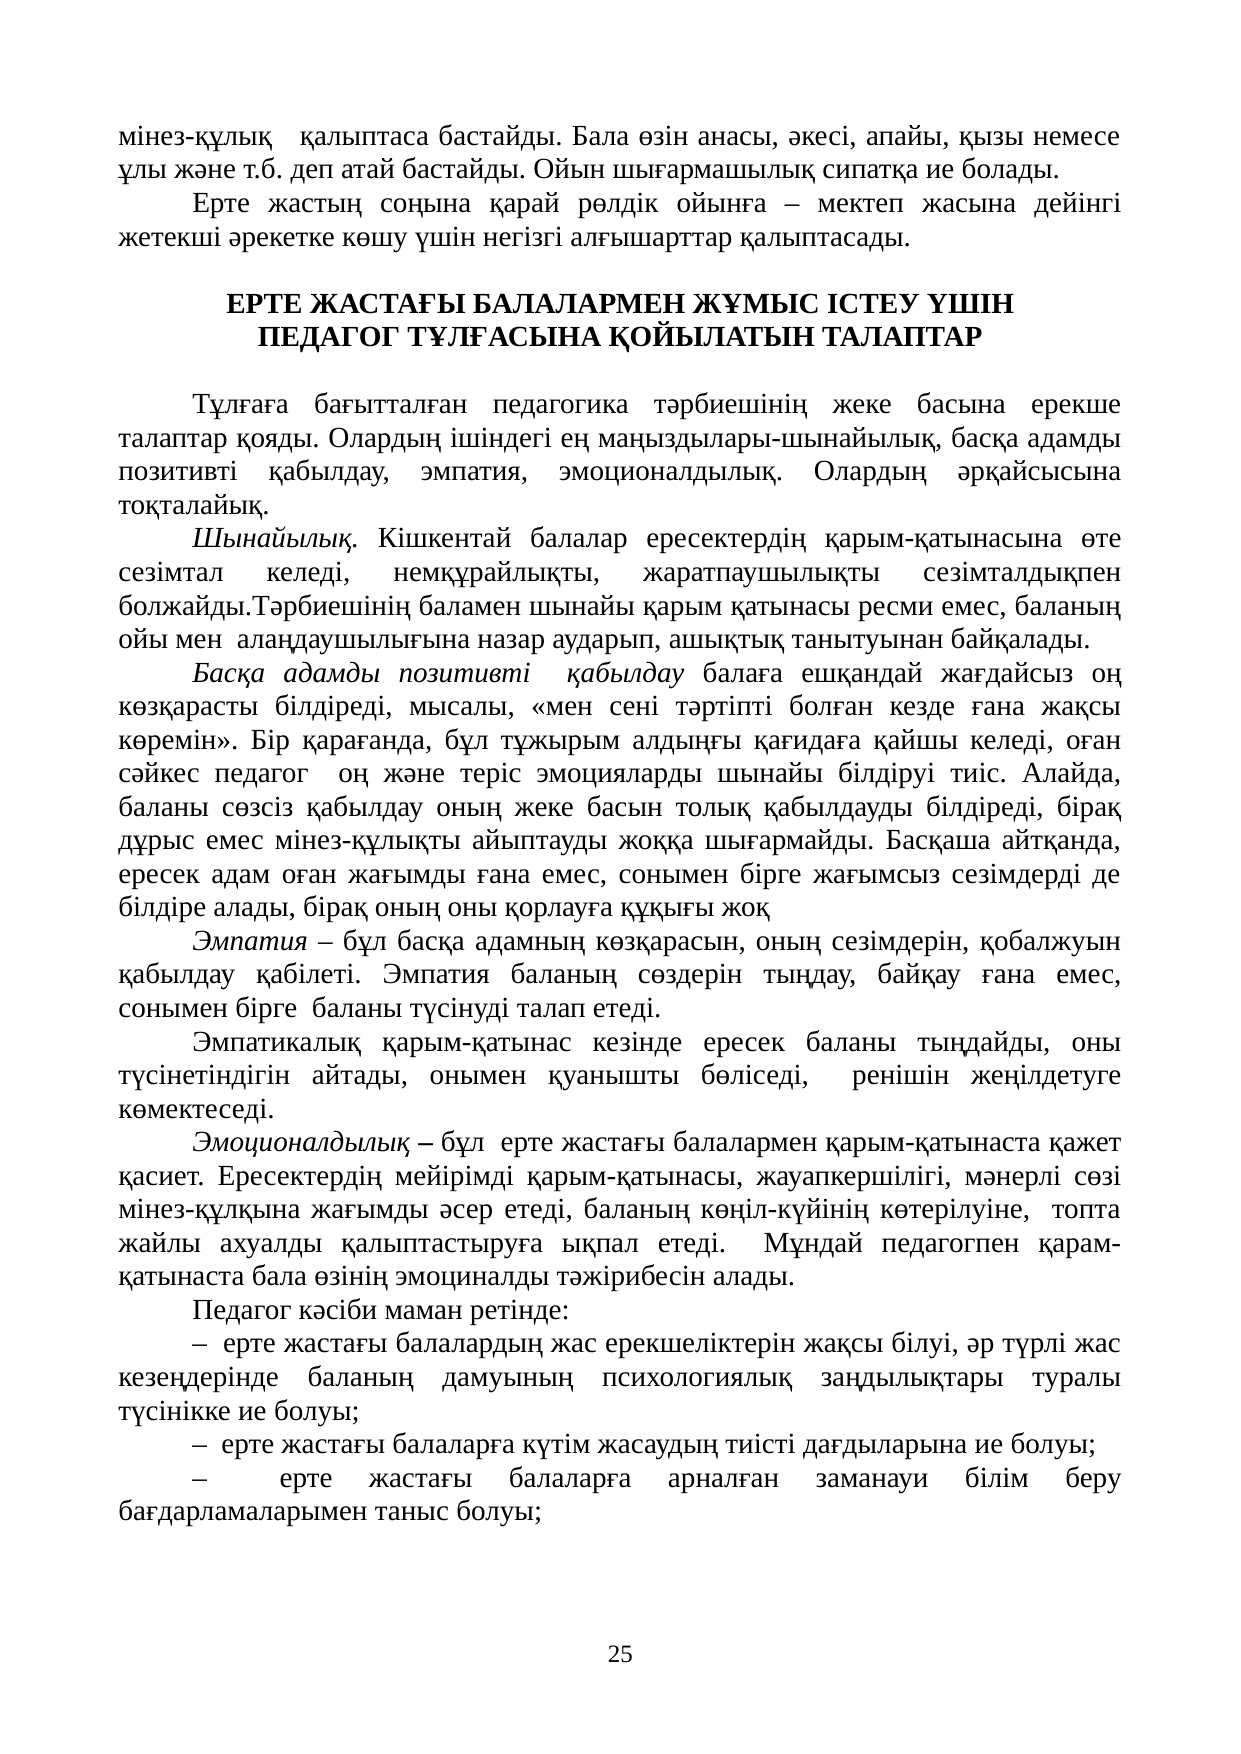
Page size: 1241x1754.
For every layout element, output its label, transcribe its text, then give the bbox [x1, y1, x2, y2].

text Басқа адамды позитивті қабылдау балаға ешқандай жағдайсыз оң көзқарасты білдіреді, мысалы, «мен сені тәртіпті болған кезде ғана жақсы көремін». Бір қарағанда, бұл тұжырым алдыңғы қағидаға қайшы келеді, оған сәйкес педагог оң және теріс эмоцияларды шынайы білдіруі тиіс. Алайда, баланы сөзсіз қабылдау оның жеке басын толық қабылдауды білдіреді, бірақ дұрыс емес мінез-құлықты айыптауды жоққа шығармайды. Басқаша айтқанда, ересек адам оған жағымды ғана емес, сонымен бірге жағымсыз сезімдерді де білдіре алады, бірақ оның оны қорлауға құқығы жоқ [118, 655, 1122, 923]
text Эмоционалдылық – бұл ерте жастағы балалармен қарым-қатынаста қажет қасиет. Ересектердің мейірімді қарым-қатынасы, жауапкершілігі, мәнерлі сөзі мінез-құлқына жағымды әсер етеді, баланың көңіл-күйінің көтерілуіне, топта жайлы ахуалды қалыптастыруға ықпал етеді. Мұндай педагогпен қарам-қатынаста бала өзінің эмоциналды тәжірибесін алады. [118, 1124, 1122, 1292]
text Педагог кәсіби маман ретінде: [118, 1292, 1122, 1326]
text Эмпатия – бұл басқа адамның көзқарасын, оның сезімдерін, қобалжуын қабылдау қабілеті. Эмпатия баланың сөздерін тыңдау, байқау ғана емес, сонымен бірге баланы түсінуді талап етеді. [118, 923, 1122, 1024]
text – ерте жастағы балаларға күтім жасаудың тиісті дағдыларына ие болуы; [118, 1426, 1122, 1460]
text ПЕДАГОГ ТҰЛҒАСЫНА ҚОЙЫЛАТЫН ТАЛАПТАР [118, 319, 1122, 353]
text Ерте жастың соңына қарай рөлдік ойынға – мектеп жасына дейінгі жетекші әрекетке көшу үшін негізгі алғышарттар қалыптасады. [118, 185, 1122, 252]
text ЕРТЕ ЖАСТАҒЫ БАЛАЛАРМЕН ЖҰМЫС ІСТЕУ ҮШІН [118, 286, 1122, 319]
text Шынайылық. Кішкентай балалар ересектердің қарым-қатынасына өте сезімтал келеді, немқұрайлықты, жаратпаушылықты сезімталдықпен болжайды.Тәрбиешінің баламен шынайы қарым қатынасы ресми емес, баланың ойы мен алаңдаушылығына назар аударып, ашықтық танытуынан байқалады. [118, 521, 1122, 655]
text – ерте жастағы балалардың жас ерекшеліктерін жақсы білуі, әр түрлі жас кезеңдерінде баланың дамуының психологиялық заңдылықтары туралы түсінікке ие болуы; [118, 1326, 1122, 1426]
text – ерте жастағы балаларға арналған заманауи білім беру бағдарламаларымен таныс болуы; [118, 1460, 1122, 1591]
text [118, 118, 1122, 185]
text Эмпатикалық қарым-қатынас кезінде ересек баланы тыңдайды, оны түсінетіндігін айтады, онымен қуанышты бөліседі, ренішін жеңілдетуге көмектеседі. [118, 1024, 1122, 1124]
text Тұлғаға бағытталған педагогика тәрбиешінің жеке басына ерекше талаптар қояды. Олардың ішіндегі ең маңыздылары-шынайылық, басқа адамды позитивті қабылдау, эмпатия, эмоционалдылық. Олардың әрқайсысына тоқталайық. [118, 386, 1122, 521]
